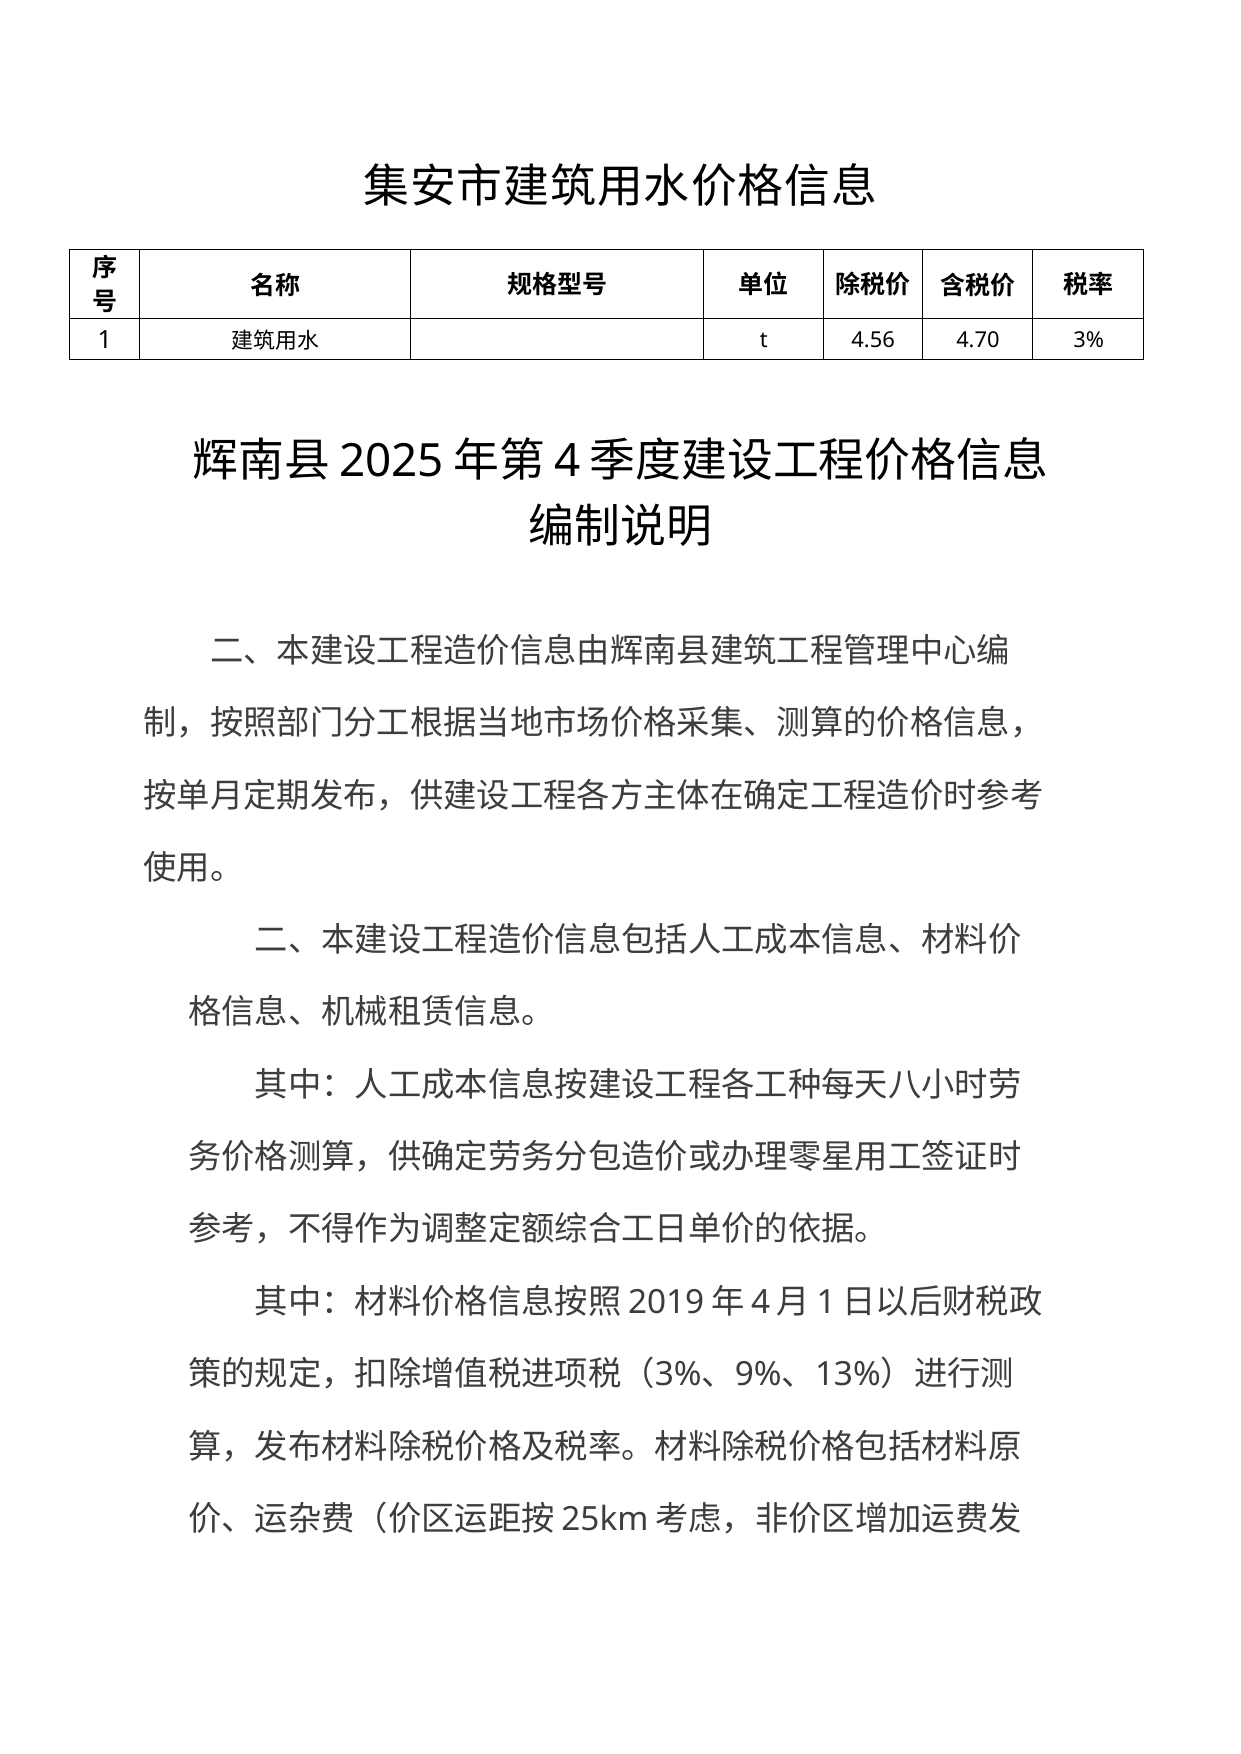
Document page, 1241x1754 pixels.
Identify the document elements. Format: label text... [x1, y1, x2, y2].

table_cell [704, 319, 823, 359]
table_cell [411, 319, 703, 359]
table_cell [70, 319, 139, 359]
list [188, 1274, 1052, 1540]
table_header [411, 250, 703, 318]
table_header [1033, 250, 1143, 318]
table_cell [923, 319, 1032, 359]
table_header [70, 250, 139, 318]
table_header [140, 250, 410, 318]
list 二、本建设工程造价信息包括人工成本信息、材料价格信息、机械租赁信息。 [188, 913, 1052, 1033]
text 集安市建筑用水价格信息 [188, 149, 1052, 215]
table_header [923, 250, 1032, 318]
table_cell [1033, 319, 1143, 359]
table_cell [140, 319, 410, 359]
text 其中：人工成本信息按建设工程各工种每天八小时劳务价格测算，供确定劳务分包造价或办理零星用工签证时参考，不得作为调整定额综合工日单价的依据。 [188, 1058, 1052, 1250]
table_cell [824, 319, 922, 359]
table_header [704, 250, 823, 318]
text 辉南县2025年第4季度建设工程价格信息编制说明 [188, 423, 1052, 556]
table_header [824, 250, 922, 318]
list 本建设工程造价信息由辉南县建筑工程管理中心编制，按照部门分工根据当地市场价格采集、测算的价格信息，按单月定期发布，供建设工程各方主体在确定工程造价时参考使用。 [143, 624, 1052, 889]
